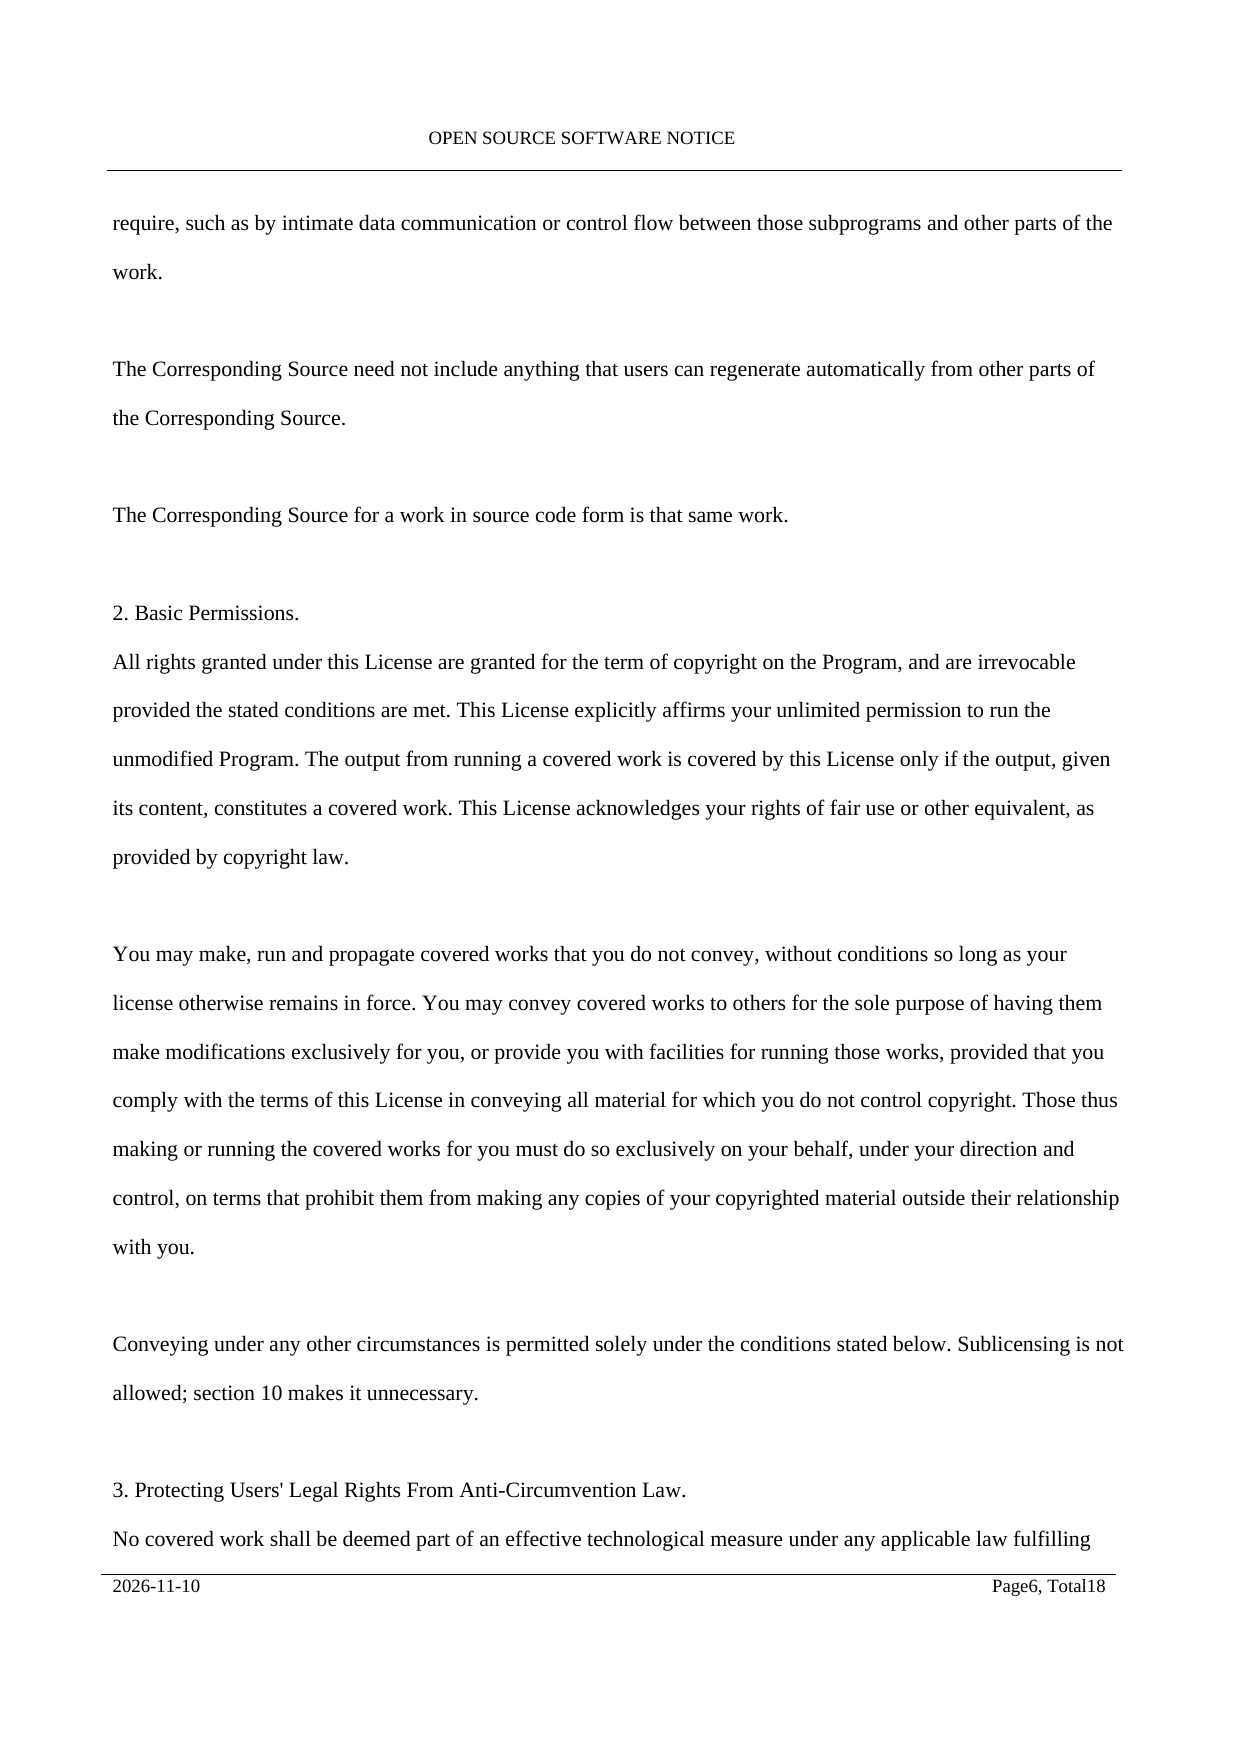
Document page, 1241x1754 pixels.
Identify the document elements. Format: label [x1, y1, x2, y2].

text [112, 206, 1128, 1555]
